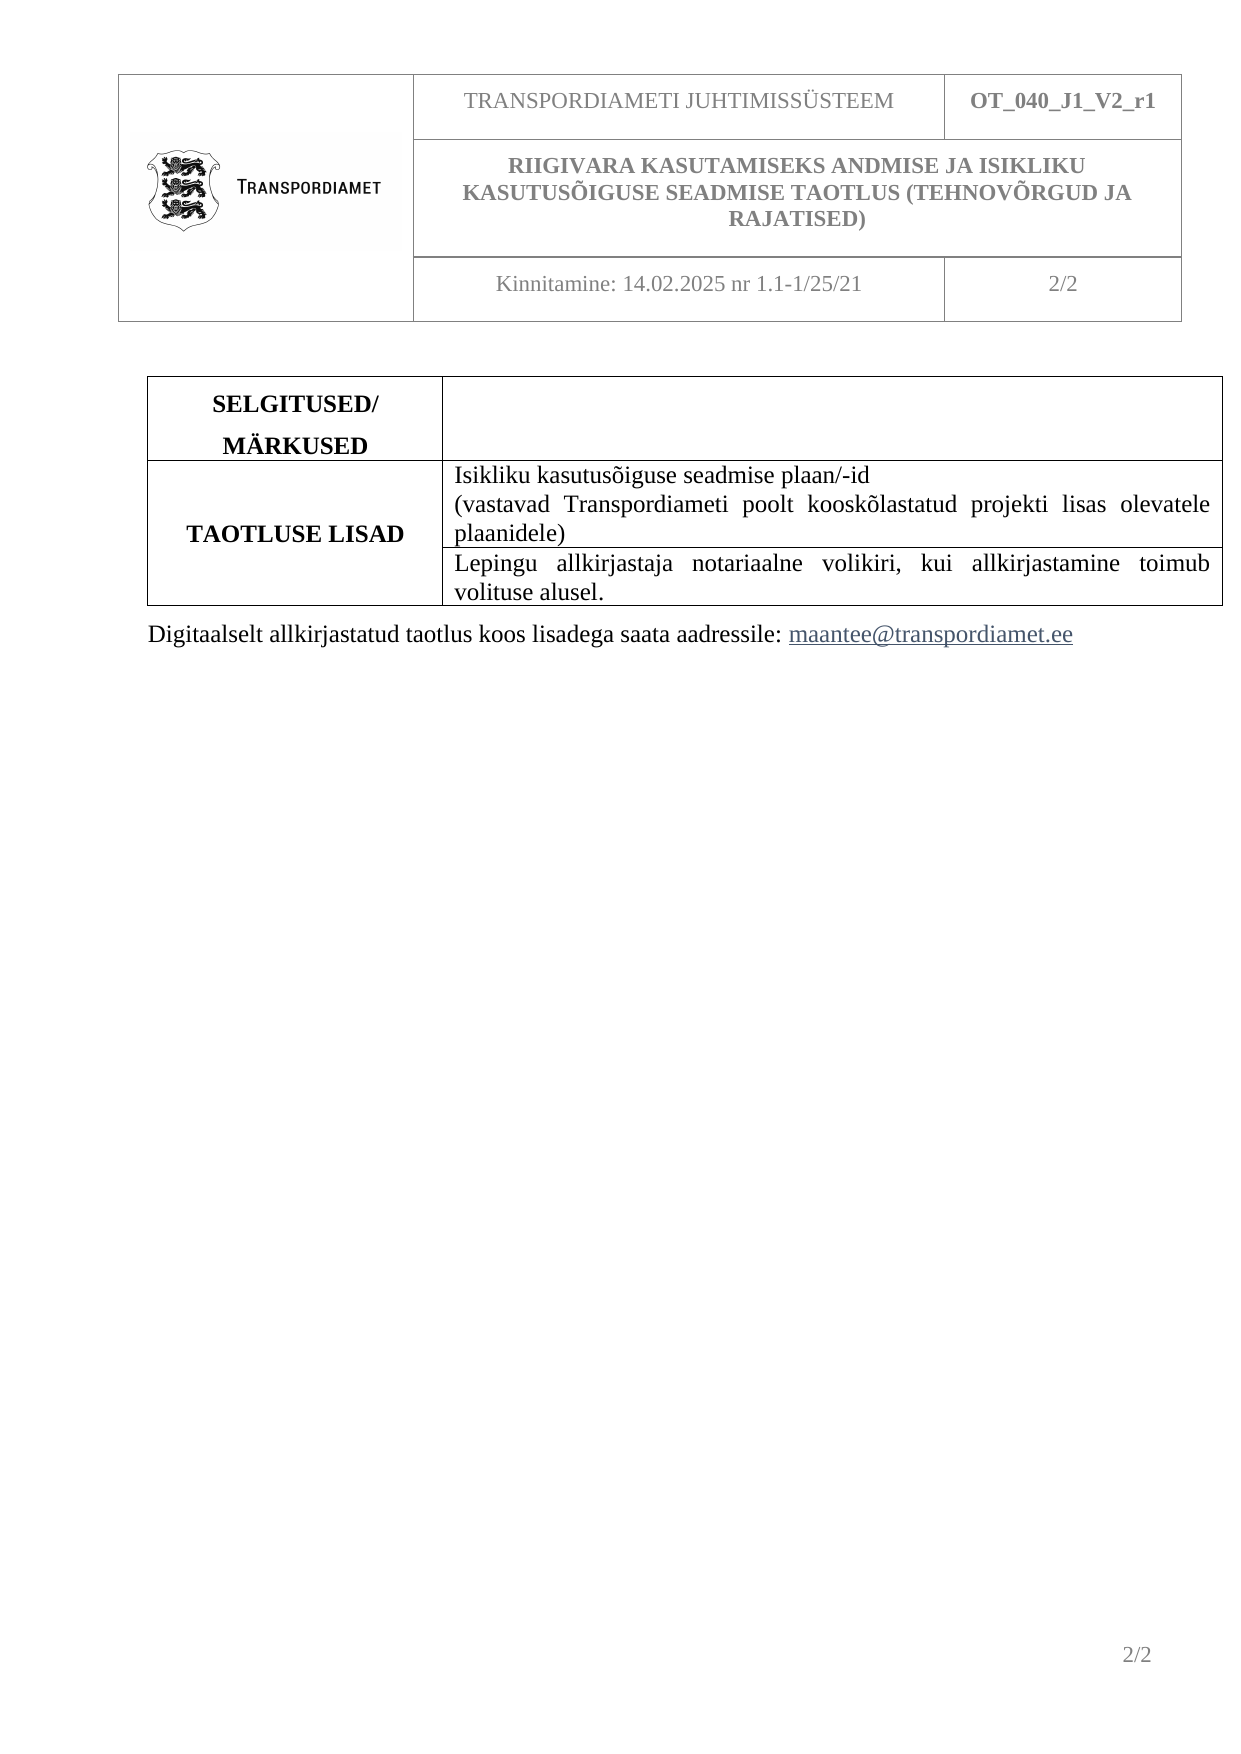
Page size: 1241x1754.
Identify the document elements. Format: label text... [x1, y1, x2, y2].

table_cell Lepingu allkirjastaja notariaalne volikiri, kui allkirjastamine toimub volituse alusel. [443, 548, 1222, 605]
text Digitaalselt allkirjastatud taotlus koos lisadega saata aadressile: maantee@transpordiamet.ee [148, 619, 1152, 648]
table_cell Isikliku kasutusõiguse seadmise plaan/-id (vastavad Transpordiameti poolt kooskõlastatud projekti lisas olevatele plaanidele) [443, 461, 1222, 547]
table_cell SELGITUSED/ MÄRKUSED [148, 377, 442, 459]
table_cell TAOTLUSE LISAD [148, 461, 442, 605]
table_cell [443, 377, 1222, 459]
picture [129, 132, 402, 251]
